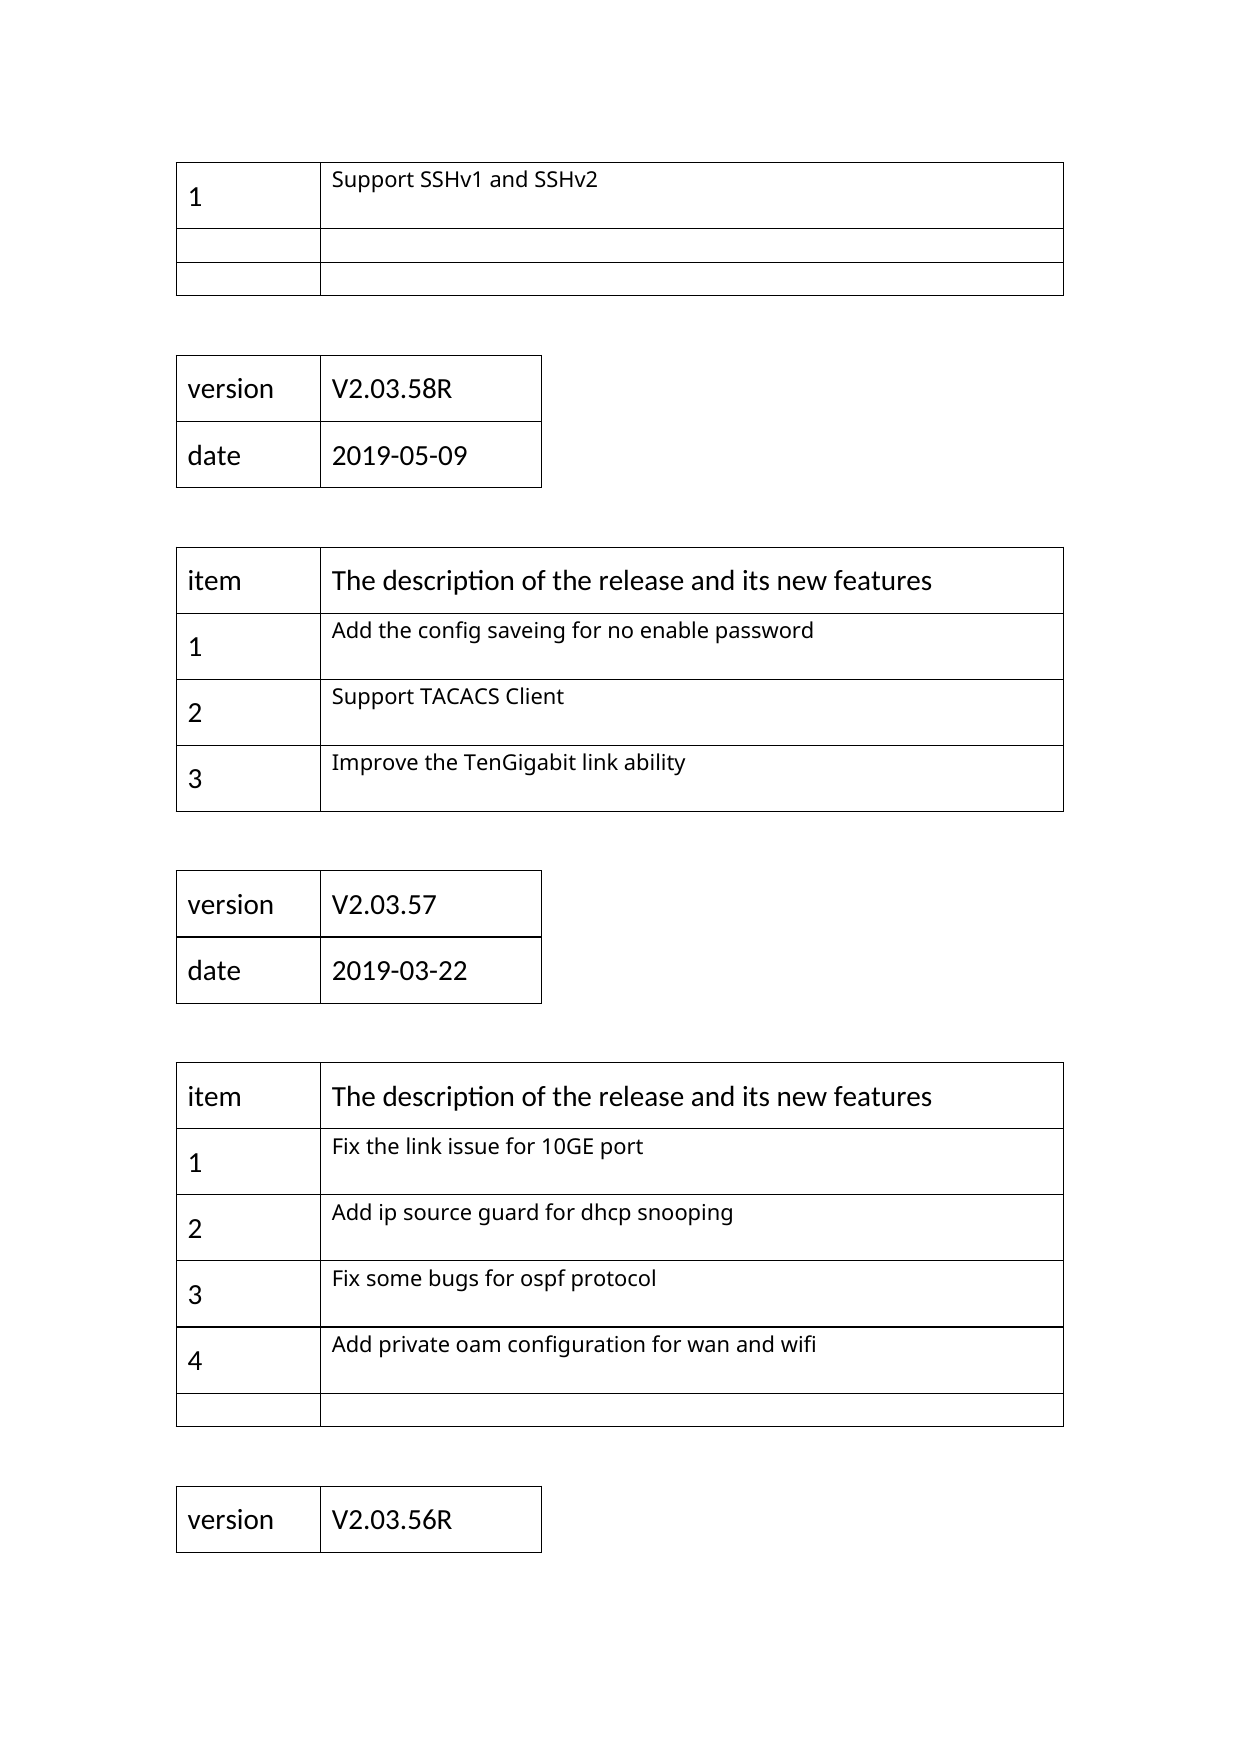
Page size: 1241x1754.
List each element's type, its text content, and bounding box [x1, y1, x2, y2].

table_cell 2019-05-09 [321, 422, 541, 487]
table_cell Support SSHv1 and SSHv2 [321, 163, 1063, 228]
table_header The description of the release and its new features [321, 548, 1063, 613]
table_cell 2 [177, 1195, 320, 1260]
table_cell 1 [177, 163, 320, 228]
table_cell 2 [177, 680, 320, 745]
table_header V2.03.57 [321, 871, 541, 936]
table_header item [177, 548, 320, 613]
table_cell 1 [177, 1129, 320, 1194]
table_cell Fix some bugs for ospf protocol [321, 1261, 1063, 1326]
table_cell [177, 263, 320, 295]
table_header version [177, 356, 320, 421]
table_cell Add the config saveing for no enable password [321, 614, 1063, 679]
table_cell 1 [177, 614, 320, 679]
table_cell 3 [177, 1261, 320, 1326]
table_header version [177, 871, 320, 936]
table_cell Add ip source guard for dhcp snooping [321, 1195, 1063, 1260]
table_header version [177, 1487, 320, 1552]
table_cell [177, 229, 320, 262]
table_cell [321, 263, 1063, 295]
table_header V2.03.58R [321, 356, 541, 421]
table_header V2.03.56R [321, 1487, 541, 1552]
table_cell Support TACACS Client [321, 680, 1063, 745]
table_cell date [177, 938, 320, 1002]
table_cell Fix the link issue for 10GE port [321, 1129, 1063, 1194]
table_cell 4 [177, 1328, 320, 1392]
table_cell [321, 1394, 1063, 1426]
table_cell [177, 1394, 320, 1426]
table_cell [321, 229, 1063, 262]
table_header The description of the release and its new features [321, 1063, 1063, 1128]
table_cell Improve the TenGigabit link ability [321, 746, 1063, 811]
table_cell 2019-03-22 [321, 938, 541, 1002]
table_cell Add private oam configuration for wan and wifi [321, 1328, 1063, 1392]
table_header item [177, 1063, 320, 1128]
table_cell date [177, 422, 320, 487]
table_cell 3 [177, 746, 320, 811]
